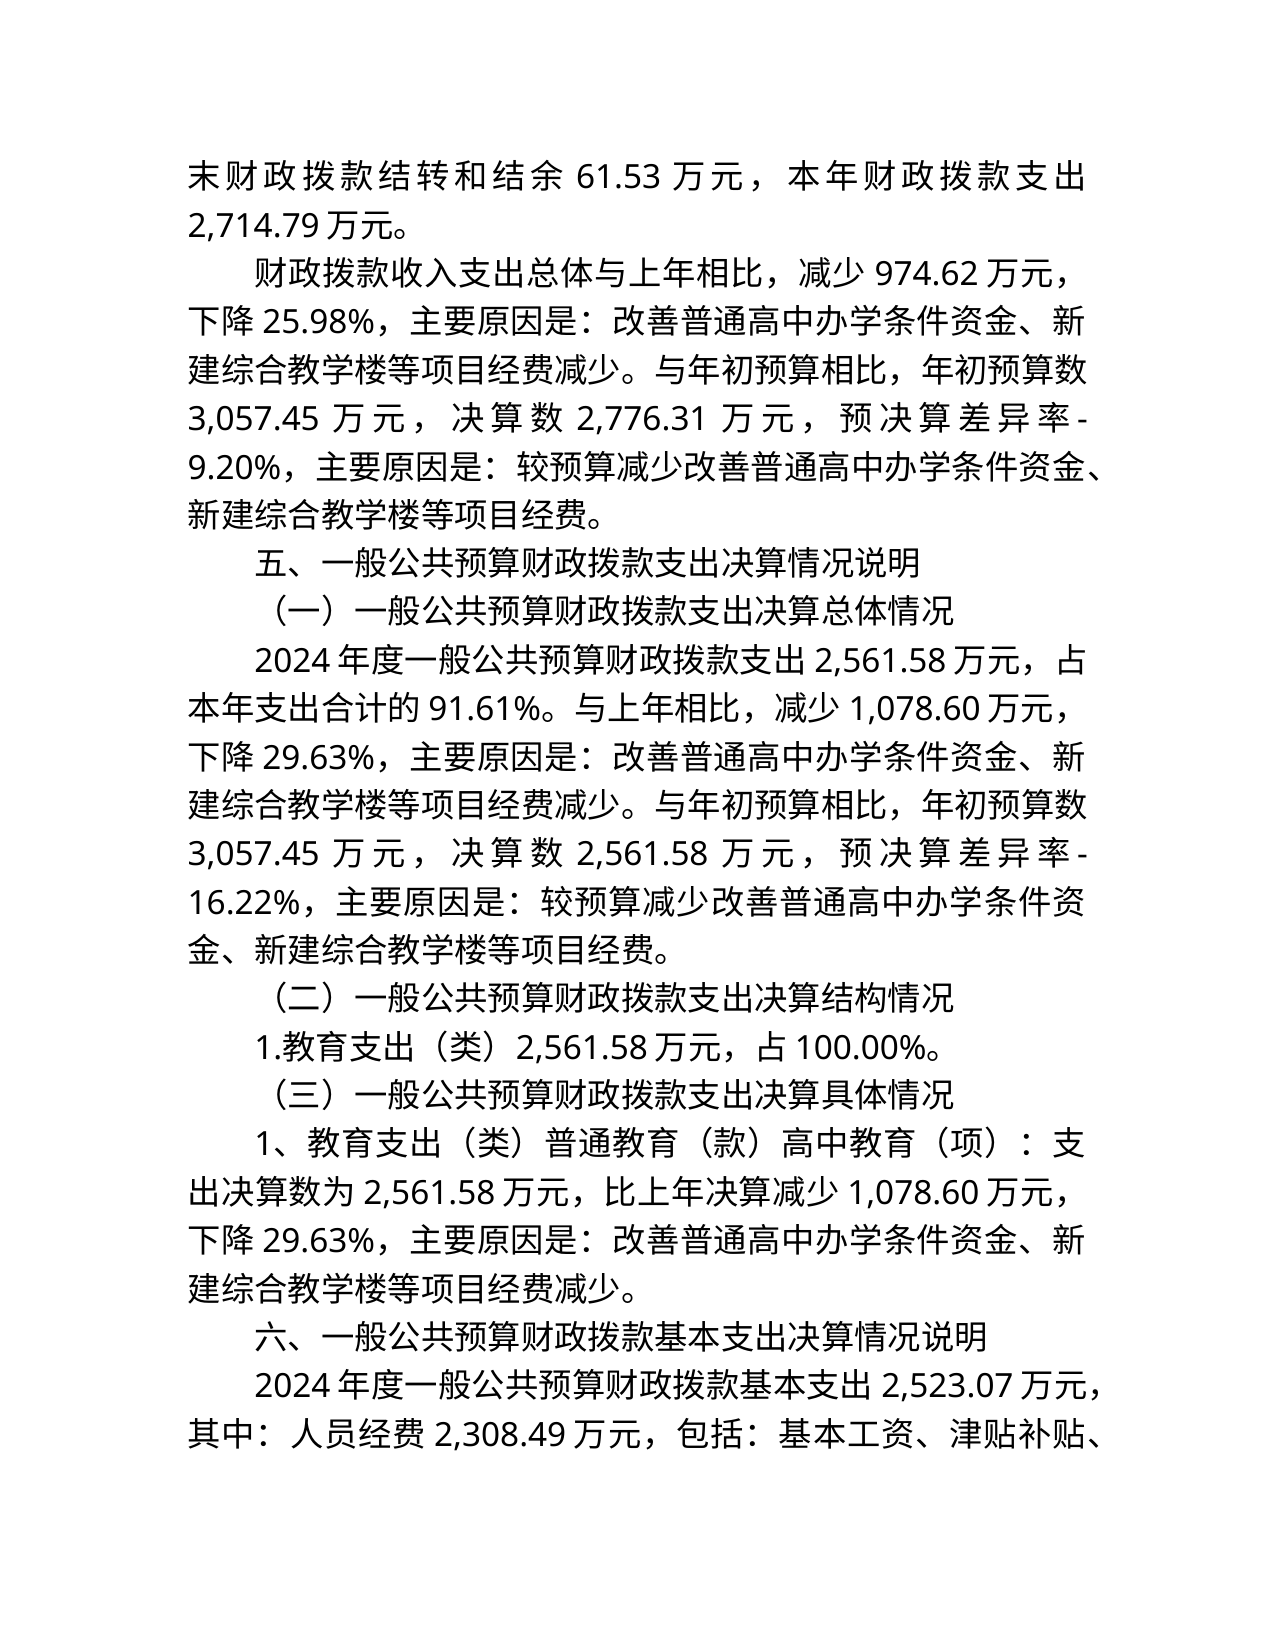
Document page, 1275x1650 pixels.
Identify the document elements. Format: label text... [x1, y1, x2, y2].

text 财政拨款收入支出总体与上年相比，减少974.62万元，下降25.98%，主要原因是：改善普通高中办学条件资金、新建综合教学楼等项目经费减少。与年初预算相比，年初预算数3,057.45万元，决算数2,776.31万元，预决算差异率-9.20%，主要原因是：较预算减少改善普通高中办学条件资金、新建综合教学楼等项目经费。 [187, 247, 1087, 537]
text 1、教育支出（类）普通教育（款）高中教育（项）：支出决算数为2,561.58万元，比上年决算减少1,078.60万元，下降29.63%，主要原因是：改善普通高中办学条件资金、新建综合教学楼等项目经费减少。 [187, 1117, 1087, 1311]
text 六、一般公共预算财政拨款基本支出决算情况说明 [187, 1311, 1087, 1359]
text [187, 1359, 1087, 1456]
text 五、一般公共预算财政拨款支出决算情况说明 [187, 537, 1087, 585]
text 1.教育支出（类）2,561.58万元，占100.00%。 [187, 1020, 1087, 1069]
text （三）一般公共预算财政拨款支出决算具体情况 [187, 1069, 1087, 1117]
text 2024年度一般公共预算财政拨款支出2,561.58万元，占本年支出合计的91.61%。与上年相比，减少1,078.60万元，下降29.63%，主要原因是：改善普通高中办学条件资金、新建综合教学楼等项目经费减少。与年初预算相比，年初预算数3,057.45万元，决算数2,561.58万元，预决算差异率-16.22%，主要原因是：较预算减少改善普通高中办学条件资金、新建综合教学楼等项目经费。 [187, 633, 1087, 972]
text （二）一般公共预算财政拨款支出决算结构情况 [187, 972, 1087, 1020]
text （一）一般公共预算财政拨款支出决算总体情况 [187, 585, 1087, 633]
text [187, 150, 1087, 247]
